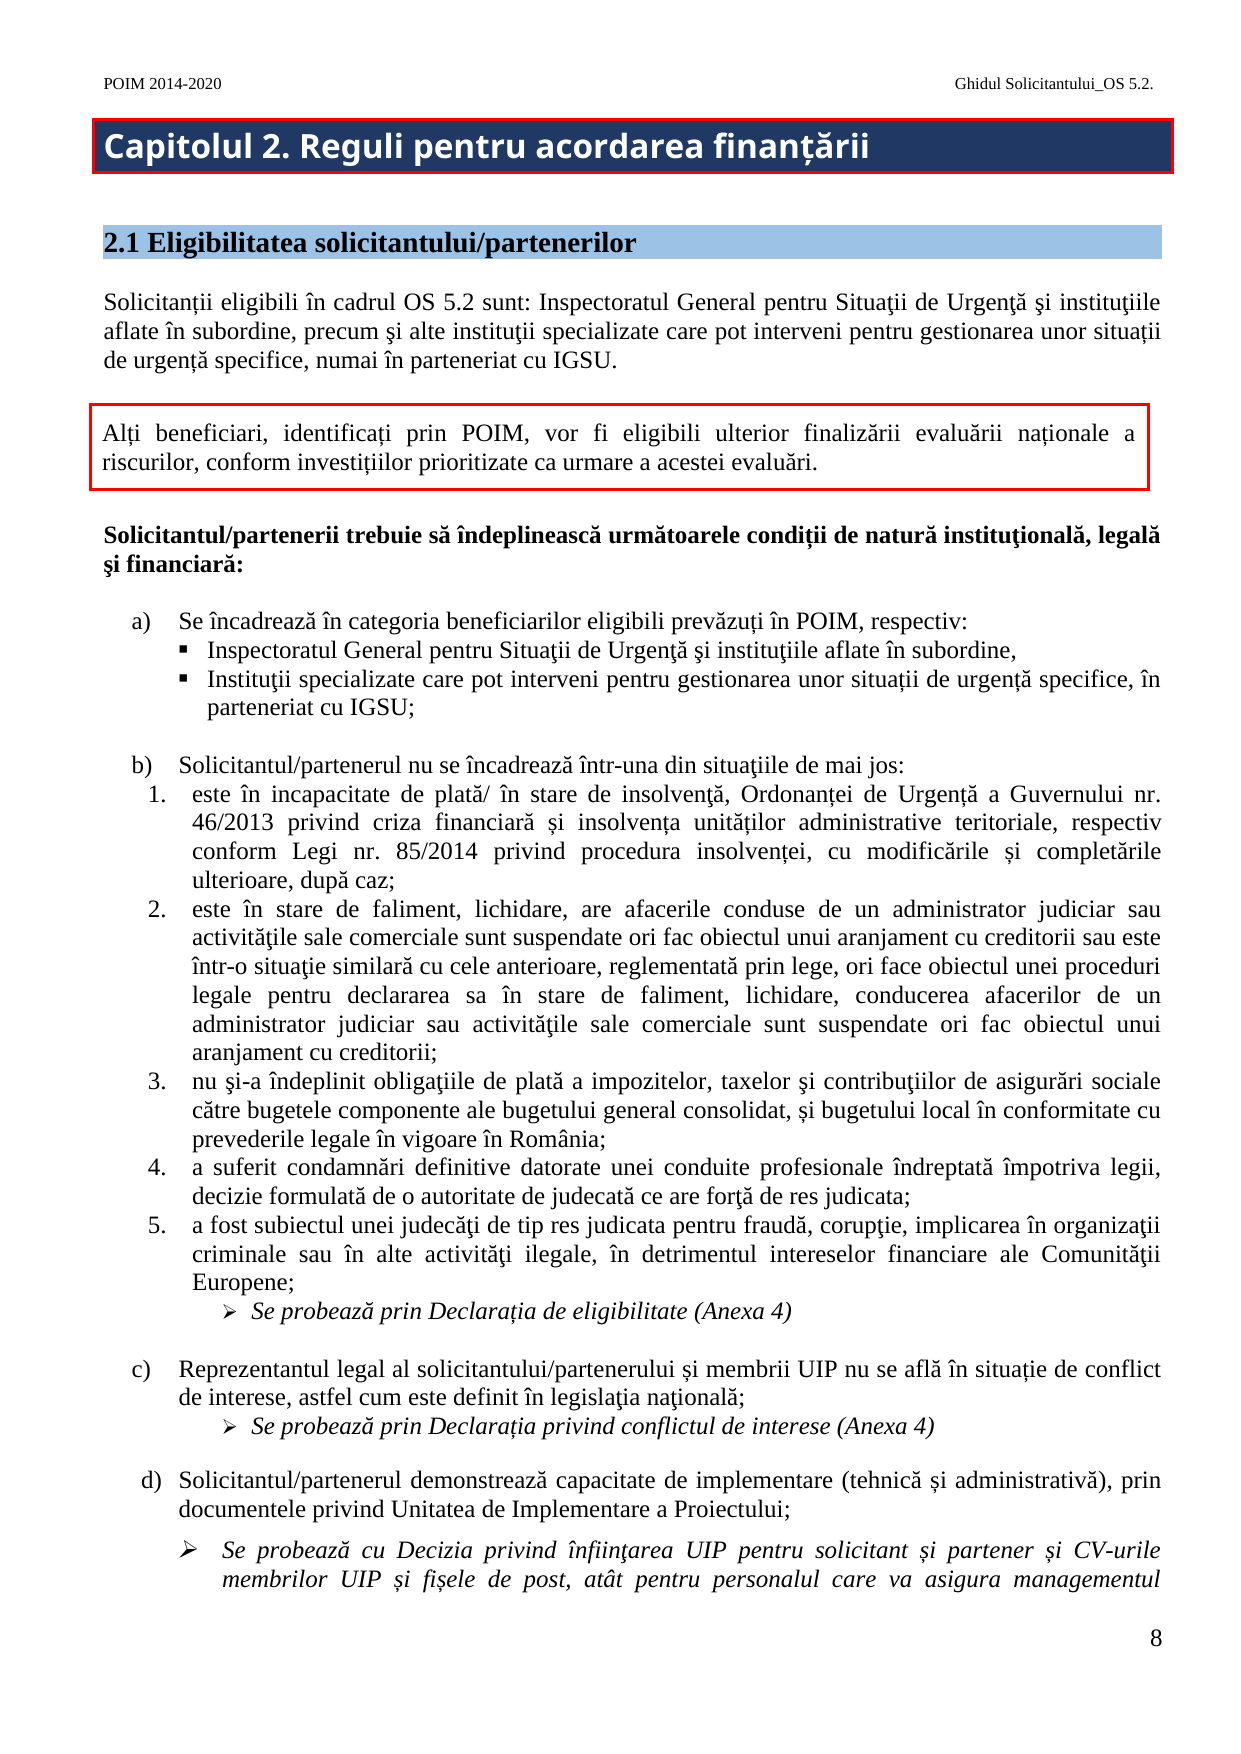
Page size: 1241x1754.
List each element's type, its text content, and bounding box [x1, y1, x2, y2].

table_header Alți beneficiari, identificați prin POIM, vor fi eligibili ulterior finalizării evaluării naționale a riscurilor, conform investițiilor prioritizate ca urmare a acestei evaluări. [92, 406, 1147, 488]
list este în stare de faliment, lichidare, are afacerile conduse de un administrator judiciar sau activităţile sale comerciale sunt suspendate ori fac obiectul unui aranjament cu creditorii sau este într-o situaţie similară cu cele anterioare, reglementată prin lege, ori face obiectul unei proceduri legale pentru declararea sa în stare de faliment, lichidare, conducerea afacerilor de un administrator judiciar sau activităţile sale comerciale sunt suspendate ori fac obiectul unui aranjament cu creditorii; [148, 894, 1162, 1066]
subtitle Capitolul 2. Reguli pentru acordarea finanțării [95, 121, 1171, 171]
list a fost subiectul unei judecăţi de tip res judicata pentru fraudă, corupţie, implicarea în organizaţii criminale sau în alte activităţi ilegale, în detrimentul intereselor financiare ale Comunităţii Europene; [148, 1210, 1162, 1296]
list Se probează prin Declarația de eligibilitate (Anexa 4) [221, 1296, 1162, 1325]
subtitle 2.1 Eligibilitatea solicitantului/partenerilor [103, 225, 1162, 259]
list a suferit condamnări definitive datorate unei conduite profesionale îndreptată împotriva legii, decizie formulată de o autoritate de judecată ce are forţă de res judicata; [148, 1152, 1162, 1210]
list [177, 1535, 1162, 1592]
text Solicitantul/partenerii trebuie să îndeplinească următoarele condiții de natură instituţională, legală şi financiară: [103, 520, 1162, 577]
text Solicitanții eligibili în cadrul OS 5.2 sunt: Inspectoratul General pentru Situaţii de Urgenţă şi instituţiile aflate în subordine, precum şi alte instituţii specializate care pot interveni pentru gestionarea unor situații de urgență specifice, numai în parteneriat cu IGSU. [103, 287, 1162, 374]
list Inspectoratul General pentru Situaţii de Urgenţă şi instituţiile aflate în subordine, [177, 635, 1162, 664]
list Solicitantul/partenerul demonstrează capacitate de implementare (tehnică și administrativă), prin documentele privind Unitatea de Implementare a Proiectului; [141, 1465, 1162, 1522]
list Se probează prin Declarația privind conflictul de interese (Anexa 4) [221, 1411, 1162, 1440]
list este în incapacitate de plată/ în stare de insolvenţă, Ordonanței de Urgență a Guvernului nr. 46/2013 privind criza financiară și insolvența unităților administrative teritoriale, respectiv conform Legi nr. 85/2014 privind procedura insolvenței, cu modificările și completările ulterioare, după caz; [148, 779, 1162, 894]
list nu şi-a îndeplinit obligaţiile de plată a impozitelor, taxelor şi contribuţiilor de asigurări sociale către bugetele componente ale bugetului general consolidat, și bugetului local în conformitate cu prevederile legale în vigoare în România; [148, 1066, 1162, 1152]
list Solicitantul/partenerul nu se încadrează într-una din situaţiile de mai jos: [131, 750, 1162, 779]
list Se încadrează în categoria beneficiarilor eligibili prevăzuți în POIM, respectiv: [131, 606, 1162, 635]
list Instituţii specializate care pot interveni pentru gestionarea unor situații de urgență specifice, în parteneriat cu IGSU; [177, 664, 1162, 721]
list Reprezentantul legal al solicitantului/partenerului și membrii UIP nu se află în situație de conflict de interese, astfel cum este definit în legislaţia naţională; [131, 1354, 1162, 1411]
